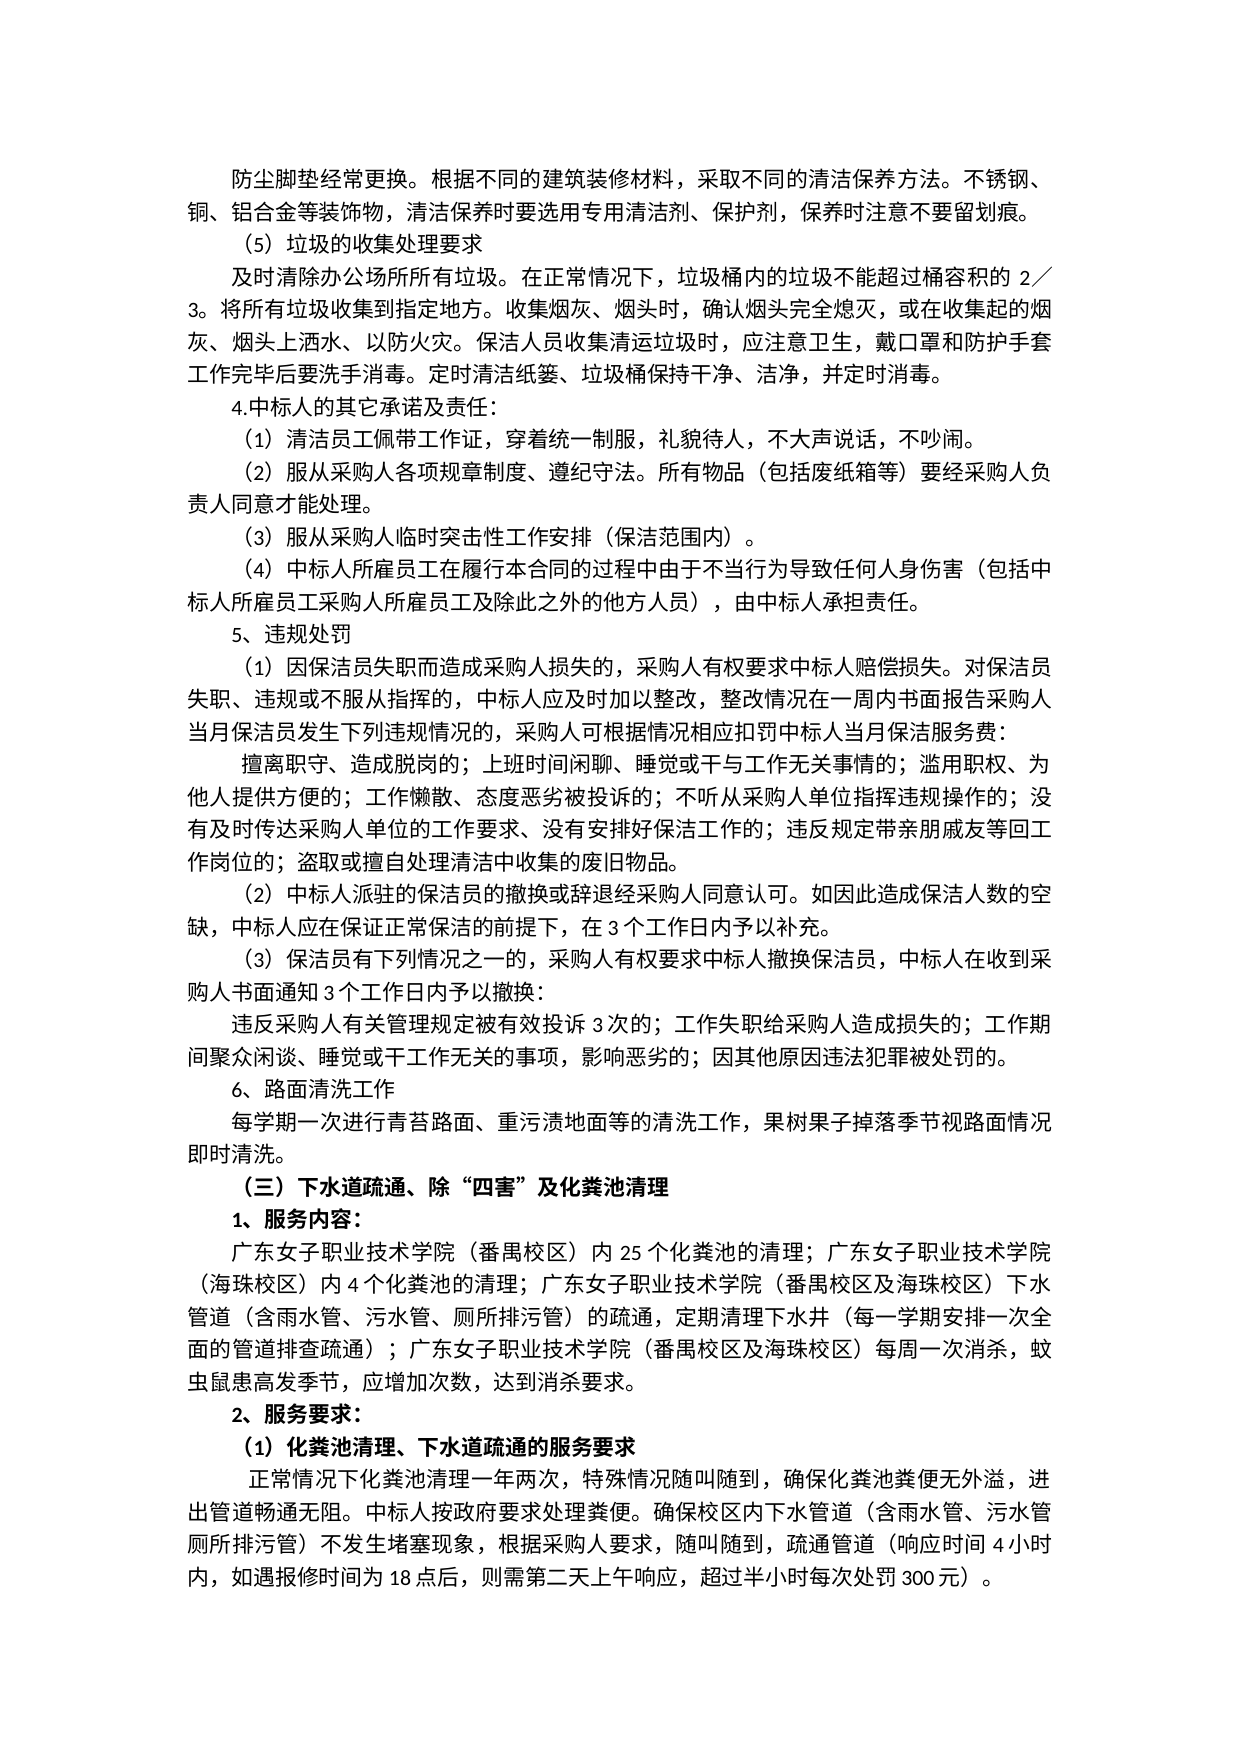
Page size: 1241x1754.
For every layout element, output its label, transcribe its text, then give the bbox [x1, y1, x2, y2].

text （5）垃圾的收集处理要求 [187, 227, 1053, 259]
text 4.中标人的其它承诺及责任： [187, 389, 1053, 422]
text 违反采购人有关管理规定被有效投诉3次的；工作失职给采购人造成损失的；工作期间聚众闲谈、睡觉或干工作无关的事项，影响恶劣的；因其他原因违法犯罪被处罚的。 [187, 1007, 1053, 1072]
text （1）清洁员工佩带工作证，穿着统一制服，礼貌待人，不大声说话，不吵闹。 [187, 422, 1053, 454]
text （4）中标人所雇员工在履行本合同的过程中由于不当行为导致任何人身伤害（包括中标人所雇员工采购人所雇员工及除此之外的他方人员），由中标人承担责任。 [187, 552, 1053, 617]
text （1）因保洁员失职而造成采购人损失的，采购人有权要求中标人赔偿损失。对保洁员失职、违规或不服从指挥的，中标人应及时加以整改，整改情况在一周内书面报告采购人。当月保洁员发生下列违规情况的，采购人可根据情况相应扣罚中标人当月保洁服务费： [187, 649, 1053, 747]
text 5、违规处罚 [187, 617, 1053, 649]
text （三）下水道疏通、除“四害”及化粪池清理 [187, 1169, 1053, 1202]
text 2、服务要求： [187, 1397, 1053, 1429]
text （3）保洁员有下列情况之一的，采购人有权要求中标人撤换保洁员，中标人在收到采购人书面通知3个工作日内予以撤换： [187, 942, 1053, 1007]
text 6、路面清洗工作 [187, 1072, 1053, 1104]
text （1）化粪池清理、下水道疏通的服务要求 [187, 1429, 1053, 1462]
text 擅离职守、造成脱岗的；上班时间闲聊、睡觉或干与工作无关事情的；滥用职权、为他人提供方便的；工作懒散、态度恶劣被投诉的；不听从采购人单位指挥违规操作的；没有及时传达采购人单位的工作要求、没有安排好保洁工作的；违反规定带亲朋戚友等回工作岗位的；盗取或擅自处理清洁中收集的废旧物品。 [187, 747, 1053, 877]
text （3）服从采购人临时突击性工作安排（保洁范围内）。 [187, 519, 1053, 552]
text 广东女子职业技术学院（番禺校区）内25个化粪池的清理；广东女子职业技术学院（海珠校区）内4个化粪池的清理；广东女子职业技术学院（番禺校区及海珠校区）下水管道（含雨水管、污水管、厕所排污管）的疏通，定期清理下水井（每一学期安排一次全面的管道排查疏通）；广东女子职业技术学院（番禺校区及海珠校区）每周一次消杀，蚊虫鼠患高发季节，应增加次数，达到消杀要求。 [187, 1234, 1053, 1397]
text 每学期一次进行青苔路面、重污渍地面等的清洗工作，果树果子掉落季节视路面情况即时清洗。 [187, 1104, 1053, 1169]
text 及时清除办公场所所有垃圾。在正常情况下，垃圾桶内的垃圾不能超过桶容积的2／3。将所有垃圾收集到指定地方。收集烟灰、烟头时，确认烟头完全熄灭，或在收集起的烟灰、烟头上洒水、以防火灾。保洁人员收集清运垃圾时，应注意卫生，戴口罩和防护手套。工作完毕后要洗手消毒。定时清洁纸篓、垃圾桶保持干净、洁净，并定时消毒。 [187, 259, 1053, 389]
text 正常情况下化粪池清理一年两次，特殊情况随叫随到，确保化粪池粪便无外溢，进出管道畅通无阻。中标人按政府要求处理粪便。确保校区内下水管道（含雨水管、污水管、厕所排污管）不发生堵塞现象，根据采购人要求，随叫随到，疏通管道（响应时间4小时内，如遇报修时间为18点后，则需第二天上午响应，超过半小时每次处罚300元）。 [187, 1462, 1053, 1592]
text （2）中标人派驻的保洁员的撤换或辞退经采购人同意认可。如因此造成保洁人数的空缺，中标人应在保证正常保洁的前提下，在3个工作日内予以补充。 [187, 877, 1053, 942]
text 1、服务内容： [187, 1202, 1053, 1234]
text （2）服从采购人各项规章制度、遵纪守法。所有物品（包括废纸箱等）要经采购人负责人同意才能处理。 [187, 454, 1053, 519]
text 防尘脚垫经常更换。根据不同的建筑装修材料，采取不同的清洁保养方法。不锈钢、铜、铝合金等装饰物，清洁保养时要选用专用清洁剂、保护剂，保养时注意不要留划痕。 [187, 162, 1053, 227]
